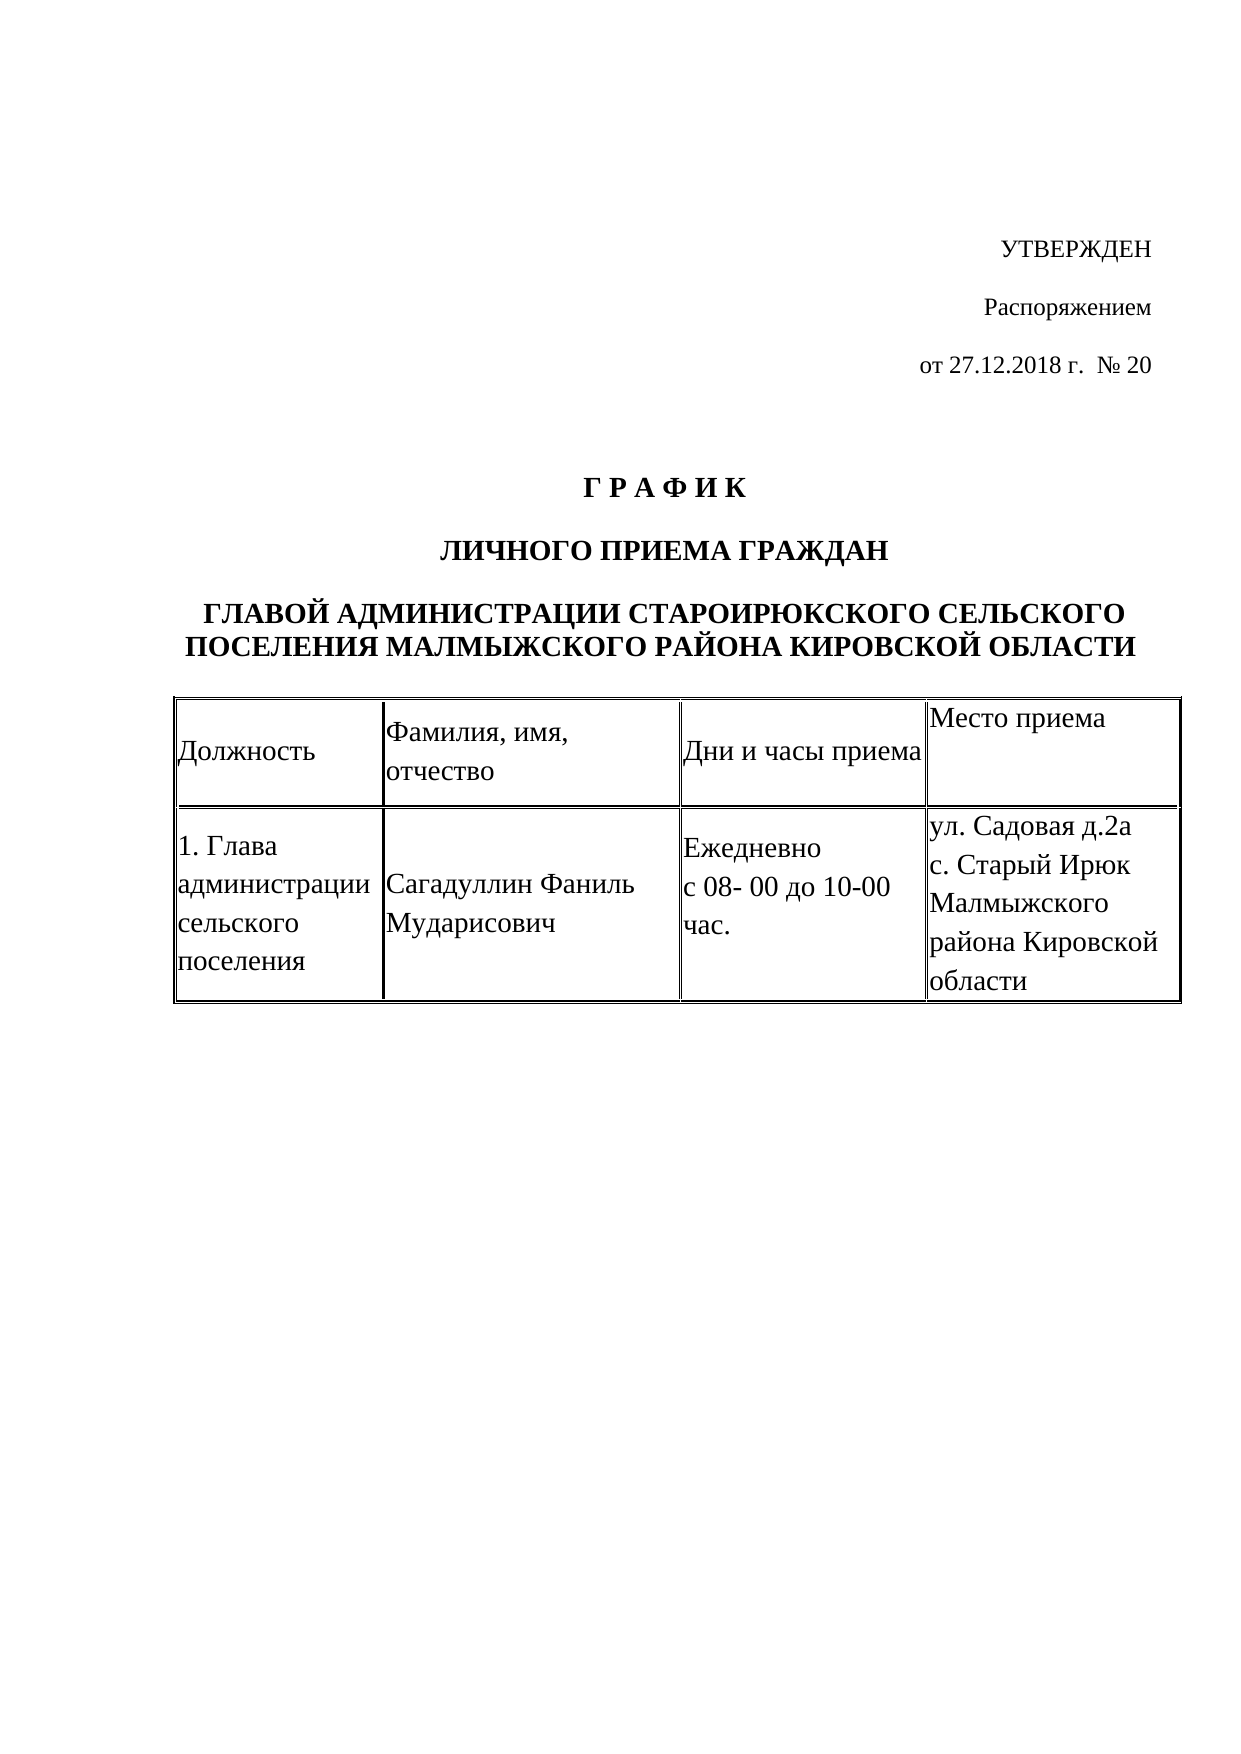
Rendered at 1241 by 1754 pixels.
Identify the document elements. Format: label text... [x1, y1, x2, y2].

text Распоряжением [177, 292, 1152, 321]
text ГЛАВОЙ АДМИНИСТРАЦИИ СТАРОИРЮКСКОГО СЕЛЬСКОГО ПОСЕЛЕНИЯ МАЛМЫЖСКОГО РАЙОНА КИРОВСКОЙ ОБЛАСТИ [177, 596, 1152, 663]
table_header Должность [177, 700, 383, 805]
table_header Дни и часы приема [681, 700, 927, 805]
text ЛИЧНОГО ПРИЕМА ГРАЖДАН [177, 533, 1152, 567]
table_cell ул. Садовая д.2а с. Старый Ирюк Малмыжского района Кировской области [927, 805, 1180, 1000]
table_header Фамилия, имя, отчество [383, 700, 681, 805]
text Г Р А Ф И К [177, 470, 1152, 504]
text от 27.12.2018 г. № 20 [177, 350, 1152, 378]
table_cell Ежедневно с 08- 00 до 10-00 час. [681, 809, 927, 1000]
text УТВЕРЖДЕН [177, 234, 1152, 263]
table_cell 1. Глава администрации сельского поселения [177, 805, 383, 1000]
table_cell Сагадуллин Фаниль Мударисович [383, 809, 681, 1000]
table_header Место приема [927, 700, 1179, 805]
